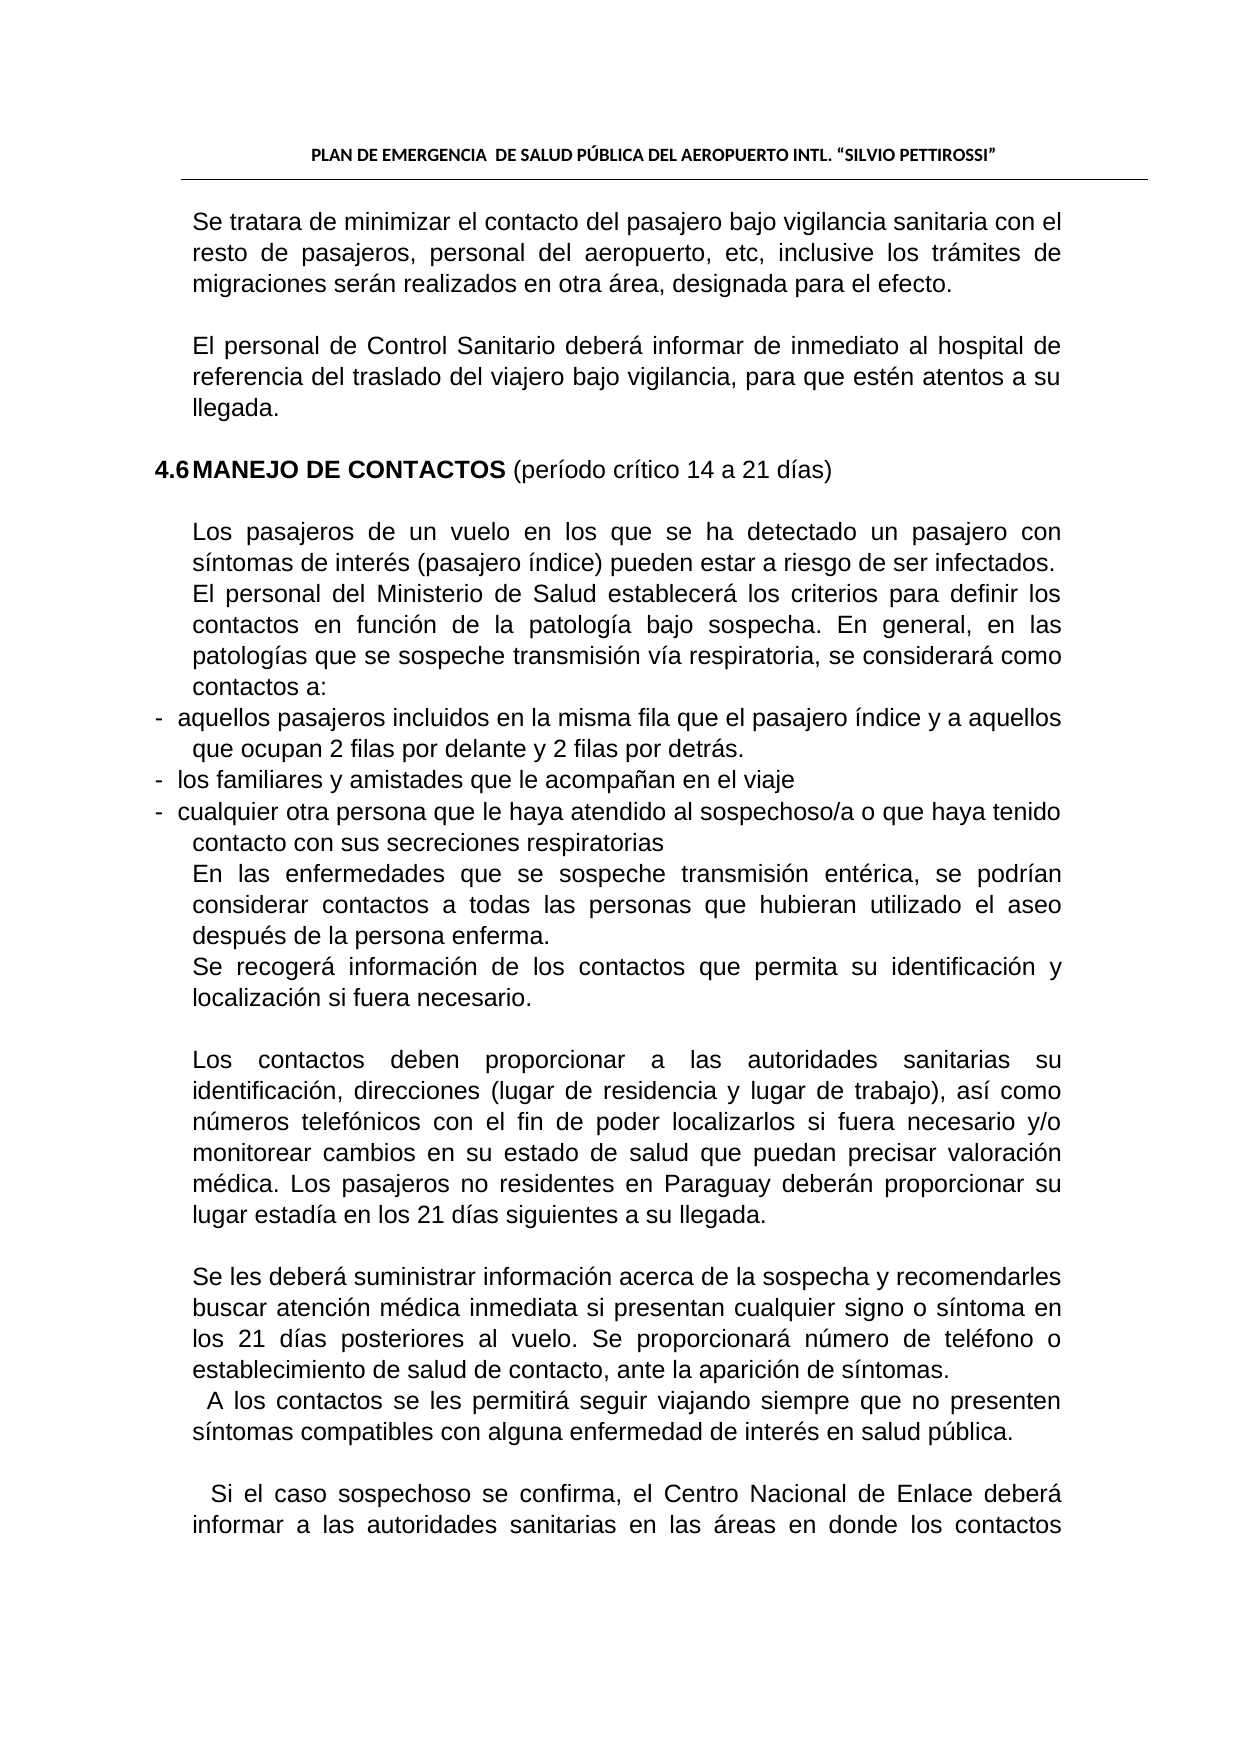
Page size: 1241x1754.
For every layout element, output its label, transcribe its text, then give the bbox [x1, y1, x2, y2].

list El personal del Ministerio de Salud establecerá los criterios para definir los contactos en función de la patología bajo sospecha. En general, en las patologías que se sospeche transmisión vía respiratoria, se considerará como contactos a: [192, 579, 1063, 701]
list Se recogerá información de los contactos que permita su identificación y localización si fuera necesario. [192, 952, 1063, 1012]
list cualquier otra persona que le haya atendido al sospechoso/a o que haya tenido contacto con sus secreciones respiratorias [154, 797, 1063, 856]
list Los contactos deben proporcionar a las autoridades sanitarias su identificación, direcciones (lugar de residencia y lugar de trabajo), así como números telefónicos con el fin de poder localizarlos si fuera necesario y/o monitorear cambios en su estado de salud que puedan precisar valoración médica. Los pasajeros no residentes en Paraguay deberán proporcionar su lugar estadía en los 21 días siguientes a su llegada. [192, 1045, 1063, 1229]
list MANEJO DE CONTACTOS (período crítico 14 a 21 días) [154, 455, 1063, 484]
list Los pasajeros de un vuelo en los que se ha detectado un pasajero con síntomas de interés (pasajero índice) pueden estar a riesgo de ser infectados. [192, 517, 1063, 577]
list Se les deberá suministrar información acerca de la sospecha y recomendarles buscar atención médica inmediata si presentan cualquier signo o síntoma en los 21 días posteriores al vuelo. Se proporcionará número de teléfono o establecimiento de salud de contacto, ante la aparición de síntomas. [192, 1262, 1063, 1384]
list Se tratara de minimizar el contacto del pasajero bajo vigilancia sanitaria con el resto de pasajeros, personal del aeropuerto, etc, inclusive los trámites de migraciones serán realizados en otra área, designada para el efecto. [192, 207, 1063, 298]
list aquellos pasajeros incluidos en la misma fila que el pasajero índice y a aquellos que ocupan 2 filas por delante y 2 filas por detrás. [154, 703, 1063, 763]
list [156, 1479, 1063, 1539]
list El personal de Control Sanitario deberá informar de inmediato al hospital de referencia del traslado del viajero bajo vigilancia, para que estén atentos a su llegada. [192, 331, 1063, 422]
list A los contactos se les permitirá seguir viajando siempre que no presenten síntomas compatibles con alguna enfermedad de interés en salud pública. [156, 1386, 1063, 1446]
list los familiares y amistades que le acompañan en el viaje [154, 766, 1063, 794]
list En las enfermedades que se sospeche transmisión entérica, se podrían considerar contactos a todas las personas que hubieran utilizado el aseo después de la persona enferma. [192, 859, 1063, 949]
